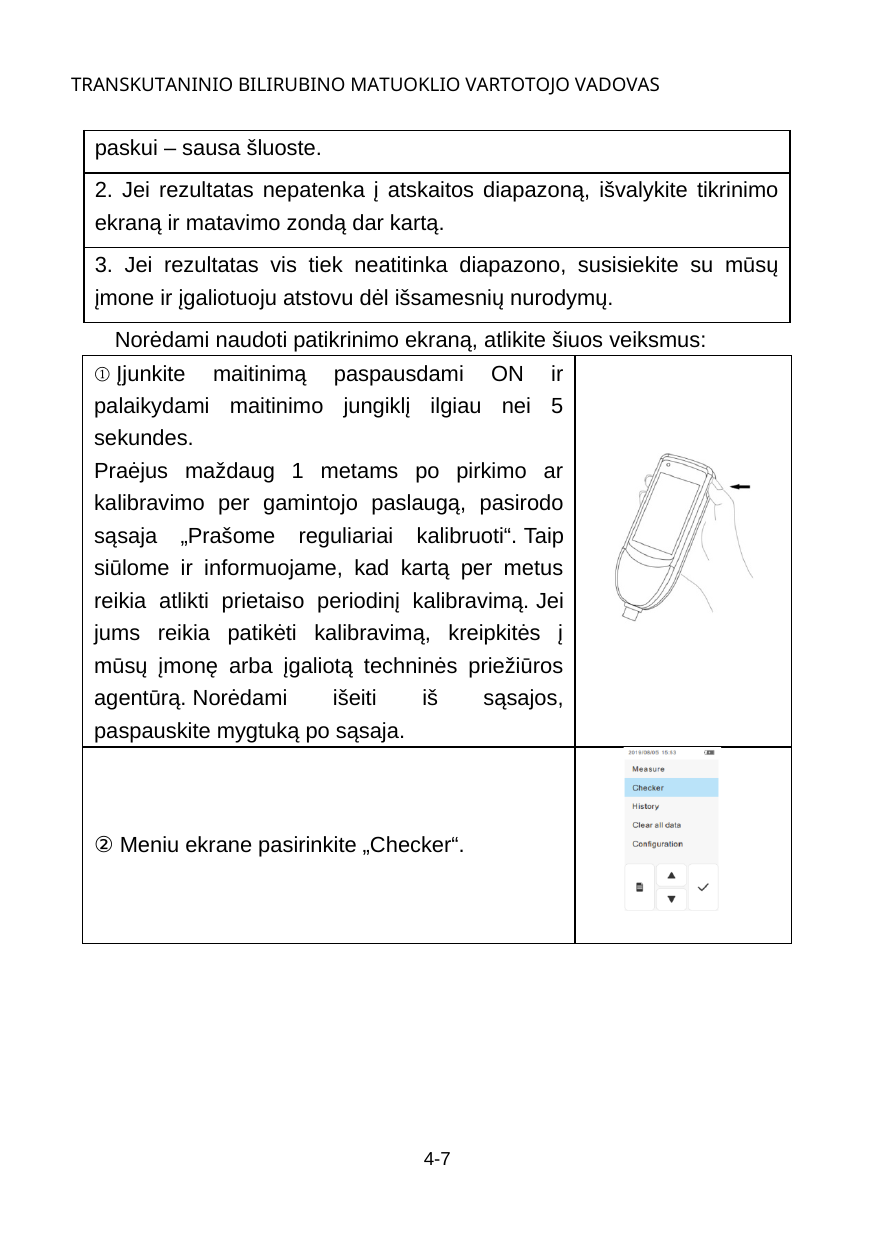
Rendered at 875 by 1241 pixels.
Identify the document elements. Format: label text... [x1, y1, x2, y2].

table_header [576, 356, 791, 746]
picture [623, 747, 722, 913]
table_cell 2. Jei rezultatas nepatenka į atskaitos diapazoną, išvalykite tikrinimo ekraną ir matavimo zondą dar kartą. [85, 174, 789, 247]
table_header ① Įjunkite maitinimą paspausdami ON ir palaikydami maitinimo jungiklį ilgiau nei 5 sekundes. Praėjus maždaug 1 metams po pirkimo ar kalibravimo per gamintojo paslaugą, pasirodo sąsaja „Prašome reguliariai kalibruoti“. Taip siūlome ir informuojame, kad kartą per metus reikia atlikti prietaiso periodinį kalibravimą. Jei jums reikia patikėti kalibravimą, kreipkitės į mūsų įmonę arba įgaliotą techninės priežiūros agentūrą. Norėdami išeiti iš sąsajos, paspauskite mygtuką po sąsaja. [83, 356, 574, 746]
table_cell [85, 131, 789, 172]
table_cell [576, 748, 791, 942]
table_cell 3. Jei rezultatas vis tiek neatitinka diapazono, susisiekite su mūsų įmone ir įgaliotuoju atstovu dėl išsamesnių nurodymų. [85, 248, 789, 321]
table_cell ② Meniu ekrane pasirinkite „Checker“. [83, 748, 574, 942]
picture [613, 453, 754, 624]
text Norėdami naudoti patikrinimo ekraną, atlikite šiuos veiksmus: [71, 323, 803, 355]
